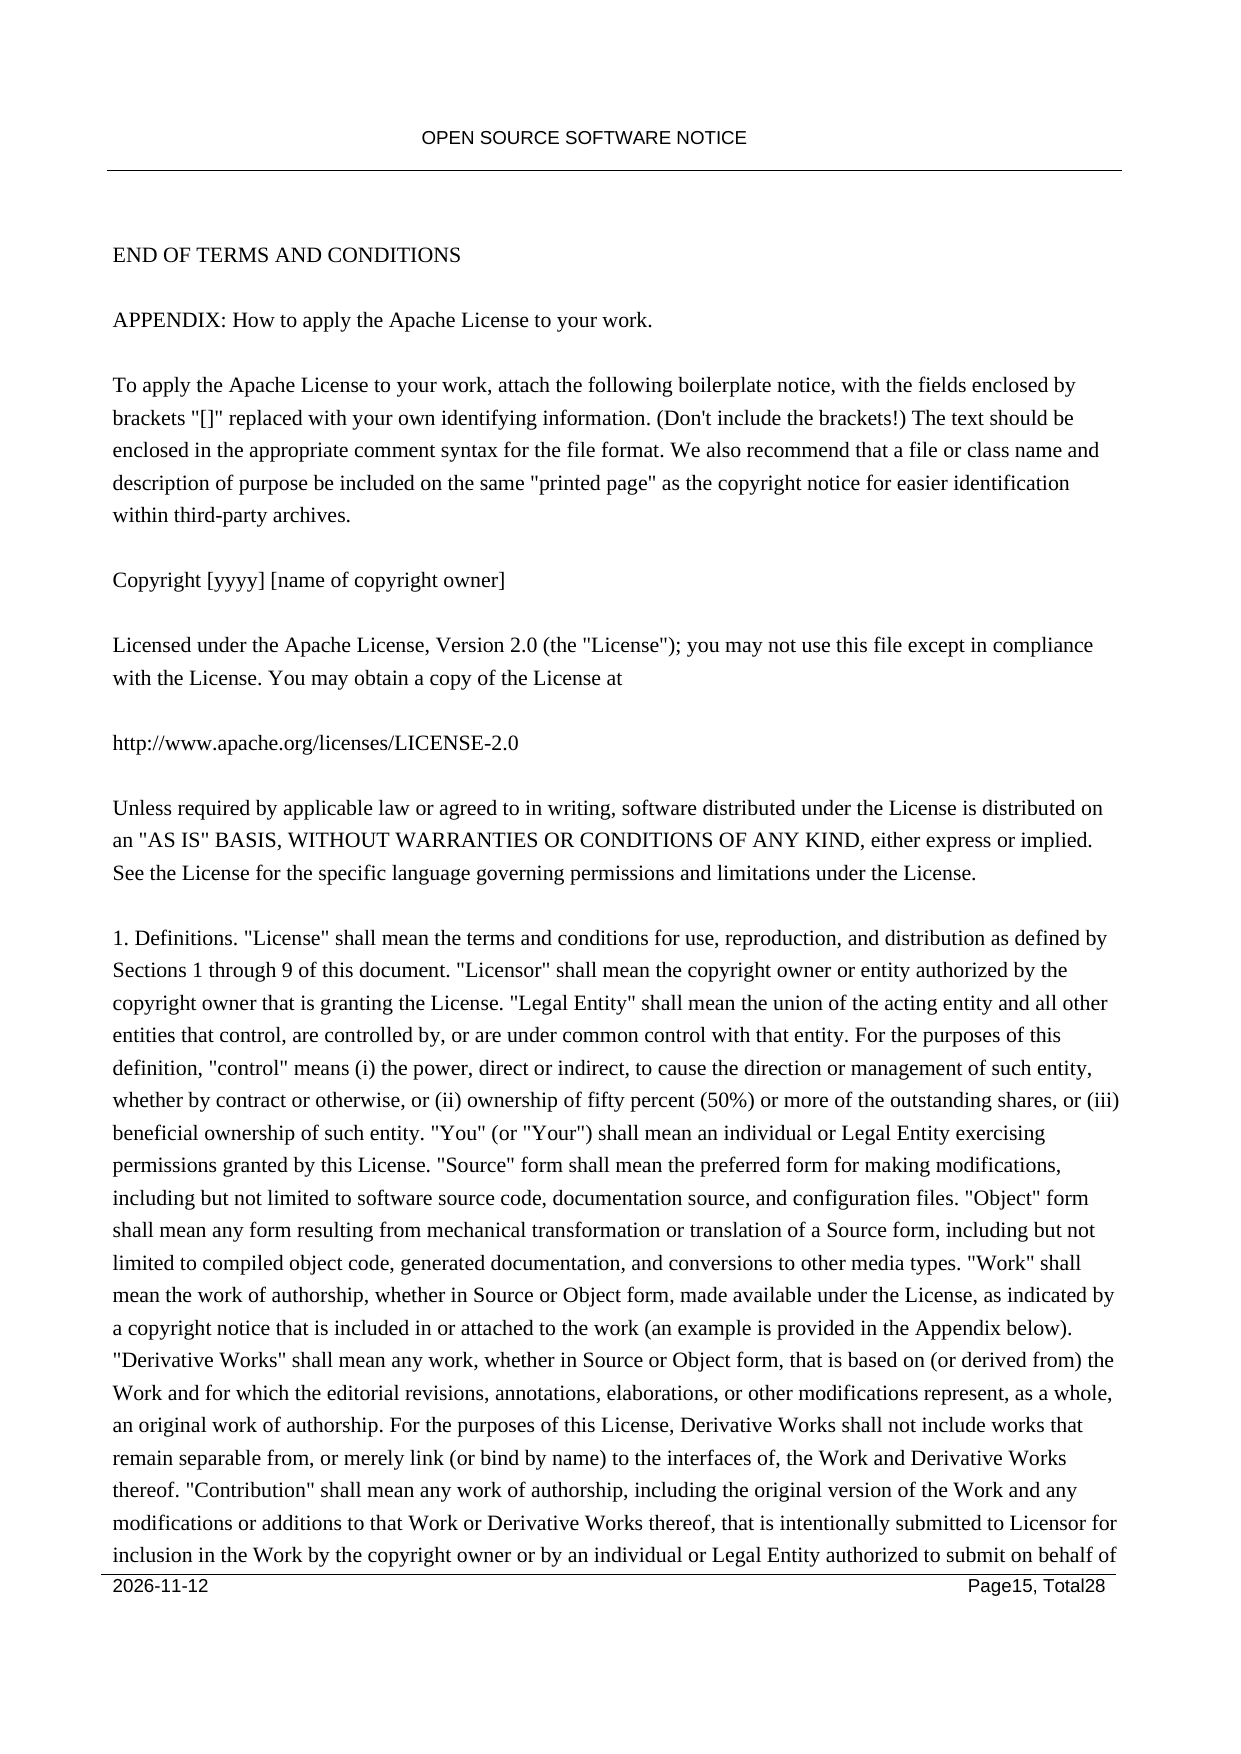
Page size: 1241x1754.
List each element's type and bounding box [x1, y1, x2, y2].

text [112, 206, 1128, 1571]
